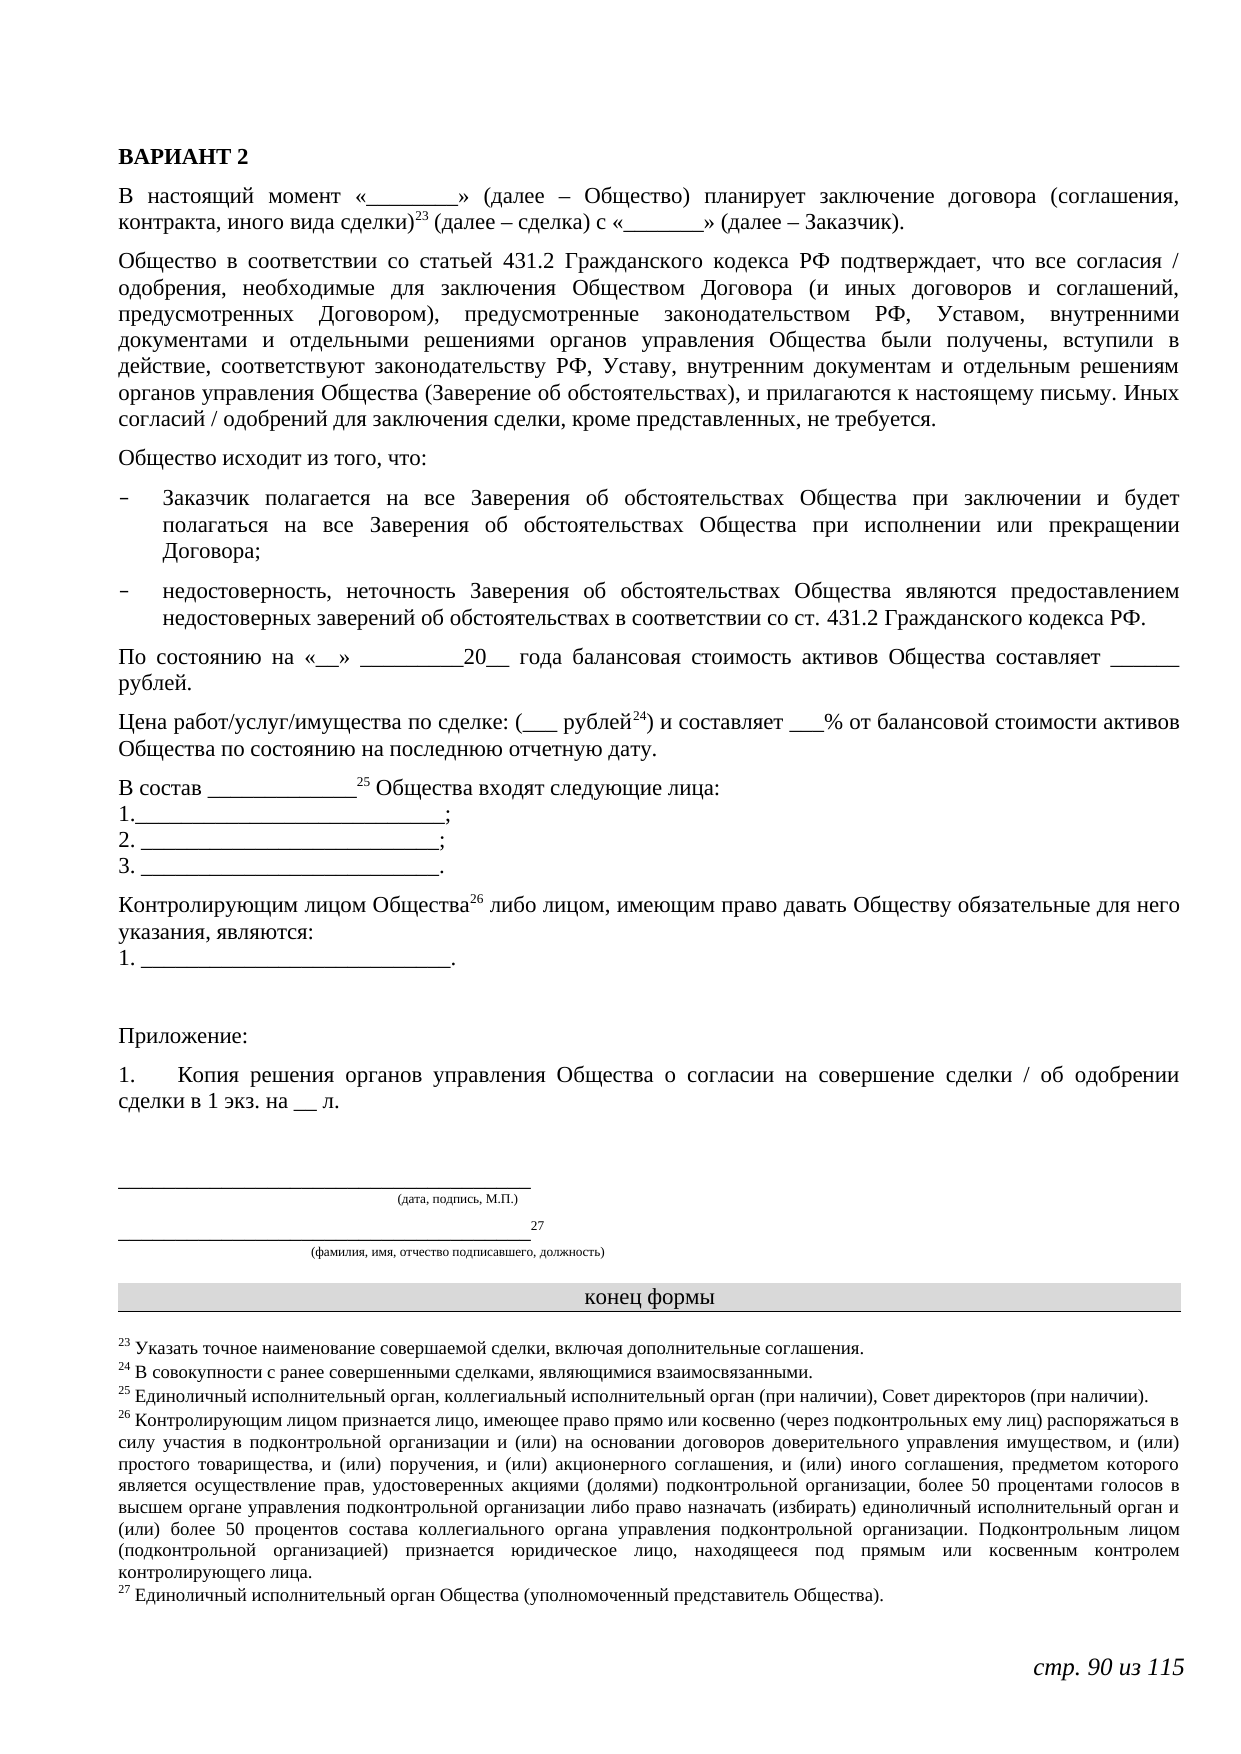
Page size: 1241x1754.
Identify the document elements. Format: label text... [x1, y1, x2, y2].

text ____________________________________ [118, 1165, 1181, 1191]
text Общество в соответствии со статьей 431.2 Гражданского кодекса РФ подтверждает, что все согласия / одобрения, необходимые для заключения Обществом Договора (и иных договоров и соглашений, предусмотренных Договором), предусмотренные законодательством РФ, Уставом, внутренними документами и отдельными решениями органов управления Общества были получены, вступили в действие, соответствуют законодательству РФ, Уставу, внутренним документам и отдельным решениям органов управления Общества (Заверение об обстоятельствах), и прилагаются к настоящему письму. Иных согласий / одобрений для заключения сделки, кроме представленных, не требуется. [118, 247, 1181, 432]
text Приложение: [118, 1022, 1181, 1048]
text Общество исходит из того, что: [118, 444, 1181, 471]
text 1. ___________________________. [118, 944, 1181, 971]
text 1. Копия решения органов управления Общества о согласии на совершение сделки / об одобрении сделки в 1 экз. на __ л. [118, 1061, 1181, 1113]
text 1.___________________________; [118, 800, 1181, 826]
text (фамилия, имя, отчество подписавшего, должность) [118, 1244, 797, 1270]
text ВАРИАНТ 2 [118, 143, 1181, 169]
list Заказчик полагается на все Заверения об обстоятельствах Общества при заключении и будет полагаться на все Заверения об обстоятельствах Общества при исполнении или прекращении Договора; [118, 483, 1181, 564]
text 2. __________________________; [118, 826, 1181, 853]
text ____________________________________ [118, 1217, 1181, 1244]
text Цена работ/услуг/имущества по сделке: (___ рублей) и составляет ___% от балансовой стоимости активов Общества по состоянию на последнюю отчетную дату. [118, 708, 1181, 761]
text (дата, подпись, М.П.) [118, 1191, 797, 1217]
text конец формы [118, 1283, 1181, 1311]
text В состав _____________ Общества входят следующие лица: [118, 773, 1181, 800]
text Контролирующим лицом Общества либо лицом, имеющим право давать Обществу обязательные для него указания, являются: [118, 891, 1181, 944]
list недостоверность, неточность Заверения об обстоятельствах Общества являются предоставлением недостоверных заверений об обстоятельствах в соответствии со ст. 431.2 Гражданского кодекса РФ. [118, 576, 1181, 631]
text В настоящий момент «________» (далее – Общество) планирует заключение договора (соглашения, контракта, иного вида сделки) (далее – сделка) с «_______» (далее – Заказчик). [118, 182, 1181, 235]
text 3. __________________________. [118, 853, 1181, 879]
text По состоянию на «__» _________20__ года балансовая стоимость активов Общества составляет ______ рублей. [118, 643, 1181, 696]
